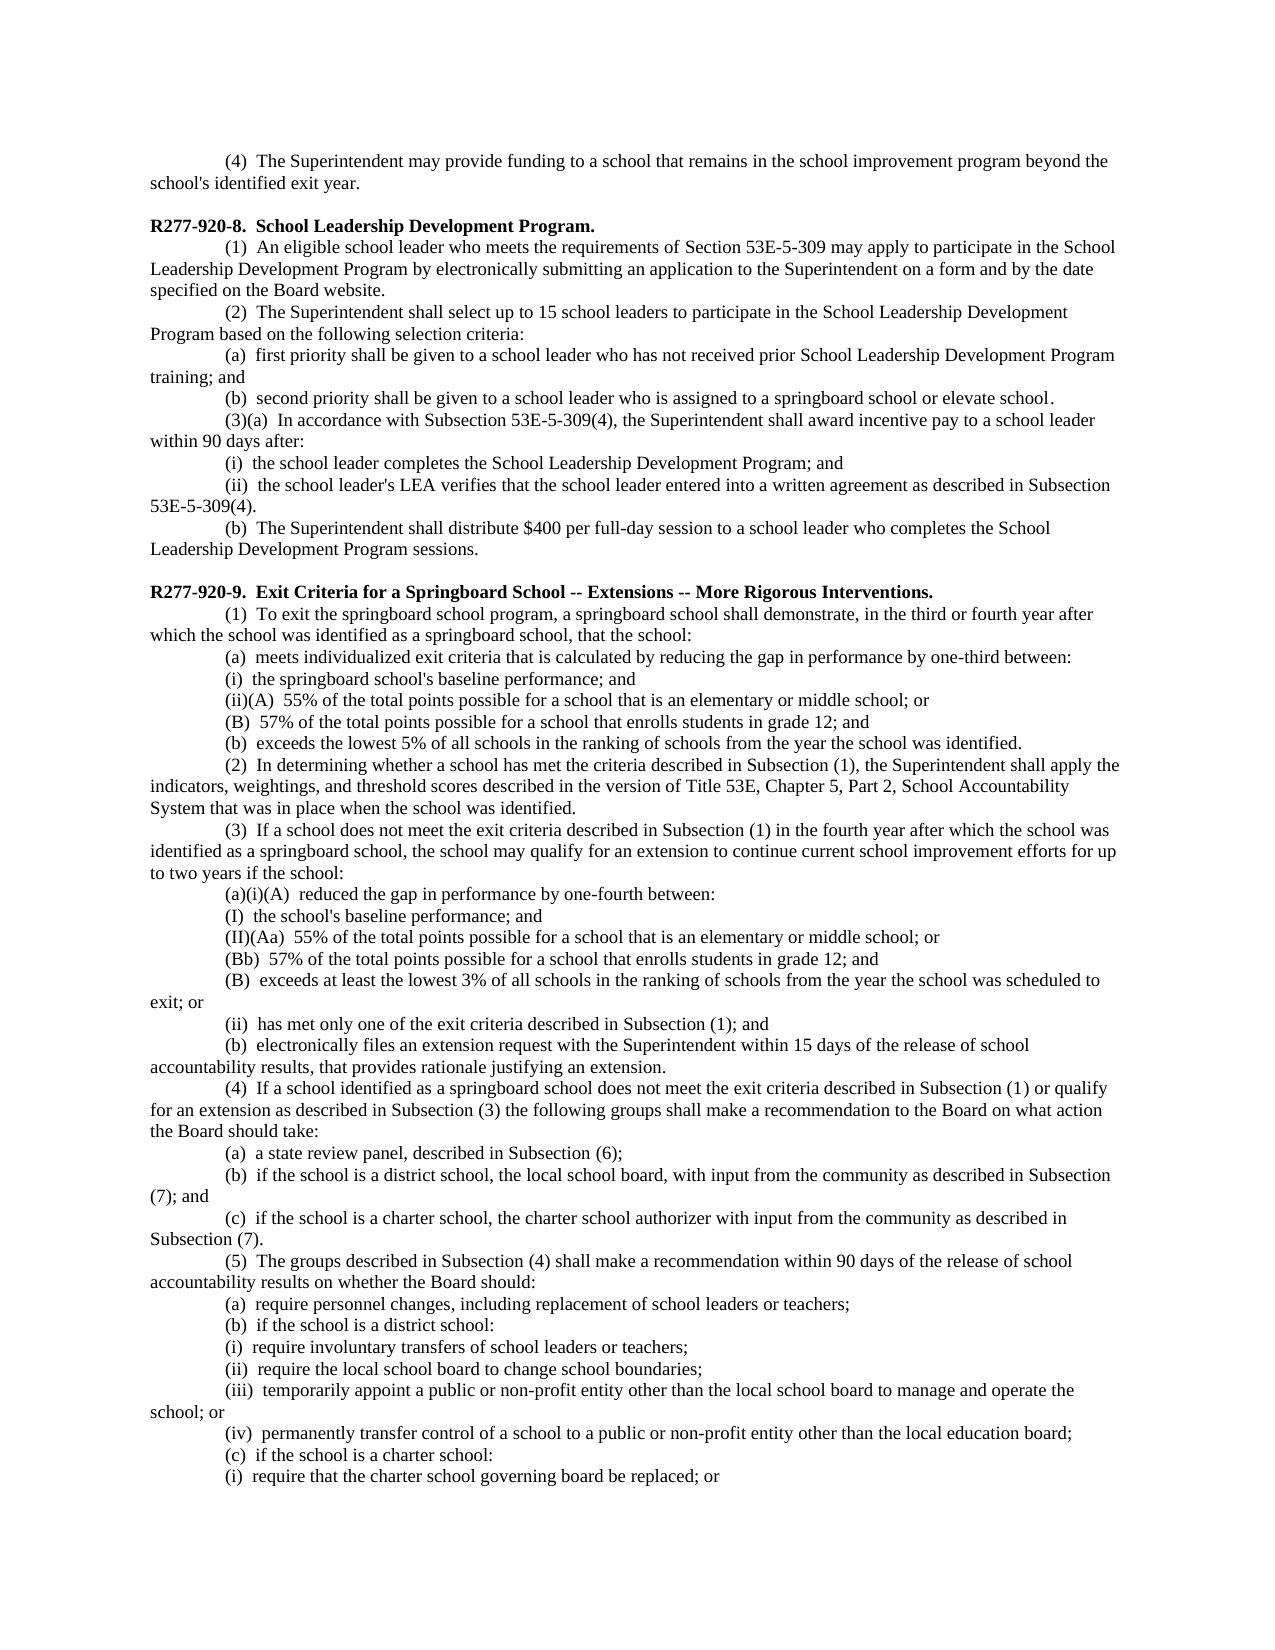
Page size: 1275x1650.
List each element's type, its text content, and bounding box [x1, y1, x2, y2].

text (b) exceeds the lowest 5% of all schools in the ranking of schools from the year the school was identified. [150, 732, 1125, 754]
text (iii) temporarily appoint a public or non-profit entity other than the local school board to manage and operate the school; or [150, 1379, 1125, 1422]
text (3)(a) In accordance with Subsection 53E-5-309(4), the Superintendent shall award incentive pay to a school leader within 90 days after: [150, 409, 1125, 452]
text (2) In determining whether a school has met the criteria described in Subsection (1), the Superintendent shall apply the indicators, weightings, and threshold scores described in the version of Title 53E, Chapter 5, Part 2, School Accountability System that was in place when the school was identified. [150, 754, 1125, 818]
text (i) the springboard school's baseline performance; and [150, 667, 1125, 689]
text (a) meets individualized exit criteria that is calculated by reducing the gap in performance by one-third between: [150, 646, 1125, 667]
text (ii)(A) 55% of the total points possible for a school that is an elementary or middle school; or [150, 689, 1125, 711]
text (b) The Superintendent shall distribute $400 per full-day session to a school leader who completes the School Leadership Development Program sessions. [150, 517, 1125, 560]
text (B) exceeds at least the lowest 3% of all schools in the ranking of schools from the year the school was scheduled to exit; or [150, 969, 1125, 1012]
text (iv) permanently transfer control of a school to a public or non-profit entity other than the local education board; [150, 1422, 1125, 1444]
text (3) If a school does not meet the exit criteria described in Subsection (1) in the fourth year after which the school was identified as a springboard school, the school may qualify for an extension to continue current school improvement efforts for up to two years if the school: [150, 818, 1125, 883]
text (1) An eligible school leader who meets the requirements of Section 53E-5-309 may apply to participate in the School Leadership Development Program by electronically submitting an application to the Superintendent on a form and by the date specified on the Board website. [150, 236, 1125, 301]
text (Bb) 57% of the total points possible for a school that enrolls students in grade 12; and [150, 948, 1125, 969]
text (I) the school's baseline performance; and [150, 905, 1125, 926]
text (II)(Aa) 55% of the total points possible for a school that is an elementary or middle school; or [150, 926, 1125, 948]
text (c) if the school is a charter school: [150, 1444, 1125, 1465]
text (a)(i)(A) reduced the gap in performance by one-fourth between: [150, 883, 1125, 905]
text (2) The Superintendent shall select up to 15 school leaders to participate in the School Leadership Development Program based on the following selection criteria: [150, 301, 1125, 344]
text (c) if the school is a charter school, the charter school authorizer with input from the community as described in Subsection (7). [150, 1207, 1125, 1250]
text (B) 57% of the total points possible for a school that enrolls students in grade 12; and [150, 711, 1125, 732]
text (4) If a school identified as a springboard school does not meet the exit criteria described in Subsection (1) or qualify for an extension as described in Subsection (3) the following groups shall make a recommendation to the Board on what action the Board should take: [150, 1077, 1125, 1142]
text (a) first priority shall be given to a school leader who has not received prior School Leadership Development Program training; and [150, 344, 1125, 387]
text (4) The Superintendent may provide funding to a school that remains in the school improvement program beyond the school's identified exit year. [150, 150, 1125, 193]
text R277-920-9. Exit Criteria for a Springboard School -- Extensions -- More Rigorous Interventions. [150, 581, 1125, 603]
text (b) electronically files an extension request with the Superintendent within 15 days of the release of school accountability results, that provides rationale justifying an extension. [150, 1034, 1125, 1077]
text (1) To exit the springboard school program, a springboard school shall demonstrate, in the third or fourth year after which the school was identified as a springboard school, that the school: [150, 603, 1125, 646]
text (b) if the school is a district school: [150, 1314, 1125, 1336]
text (b) if the school is a district school, the local school board, with input from the community as described in Subsection (7); and [150, 1163, 1125, 1207]
text (a) a state review panel, described in Subsection (6); [150, 1142, 1125, 1163]
text (ii) require the local school board to change school boundaries; [150, 1357, 1125, 1379]
text (ii) has met only one of the exit criteria described in Subsection (1); and [150, 1012, 1125, 1034]
text (ii) the school leader's LEA verifies that the school leader entered into a written agreement as described in Subsection 53E-5-309(4). [150, 473, 1125, 517]
text (a) require personnel changes, including replacement of school leaders or teachers; [150, 1293, 1125, 1314]
text (b) second priority shall be given to a school leader who is assigned to a springboard school or elevate school. [150, 387, 1125, 409]
text (i) require that the charter school governing board be replaced; or [150, 1465, 1125, 1487]
text R277-920-8. School Leadership Development Program. [150, 215, 1125, 236]
text (5) The groups described in Subsection (4) shall make a recommendation within 90 days of the release of school accountability results on whether the Board should: [150, 1250, 1125, 1293]
text (i) the school leader completes the School Leadership Development Program; and [150, 452, 1125, 473]
text (i) require involuntary transfers of school leaders or teachers; [150, 1336, 1125, 1357]
